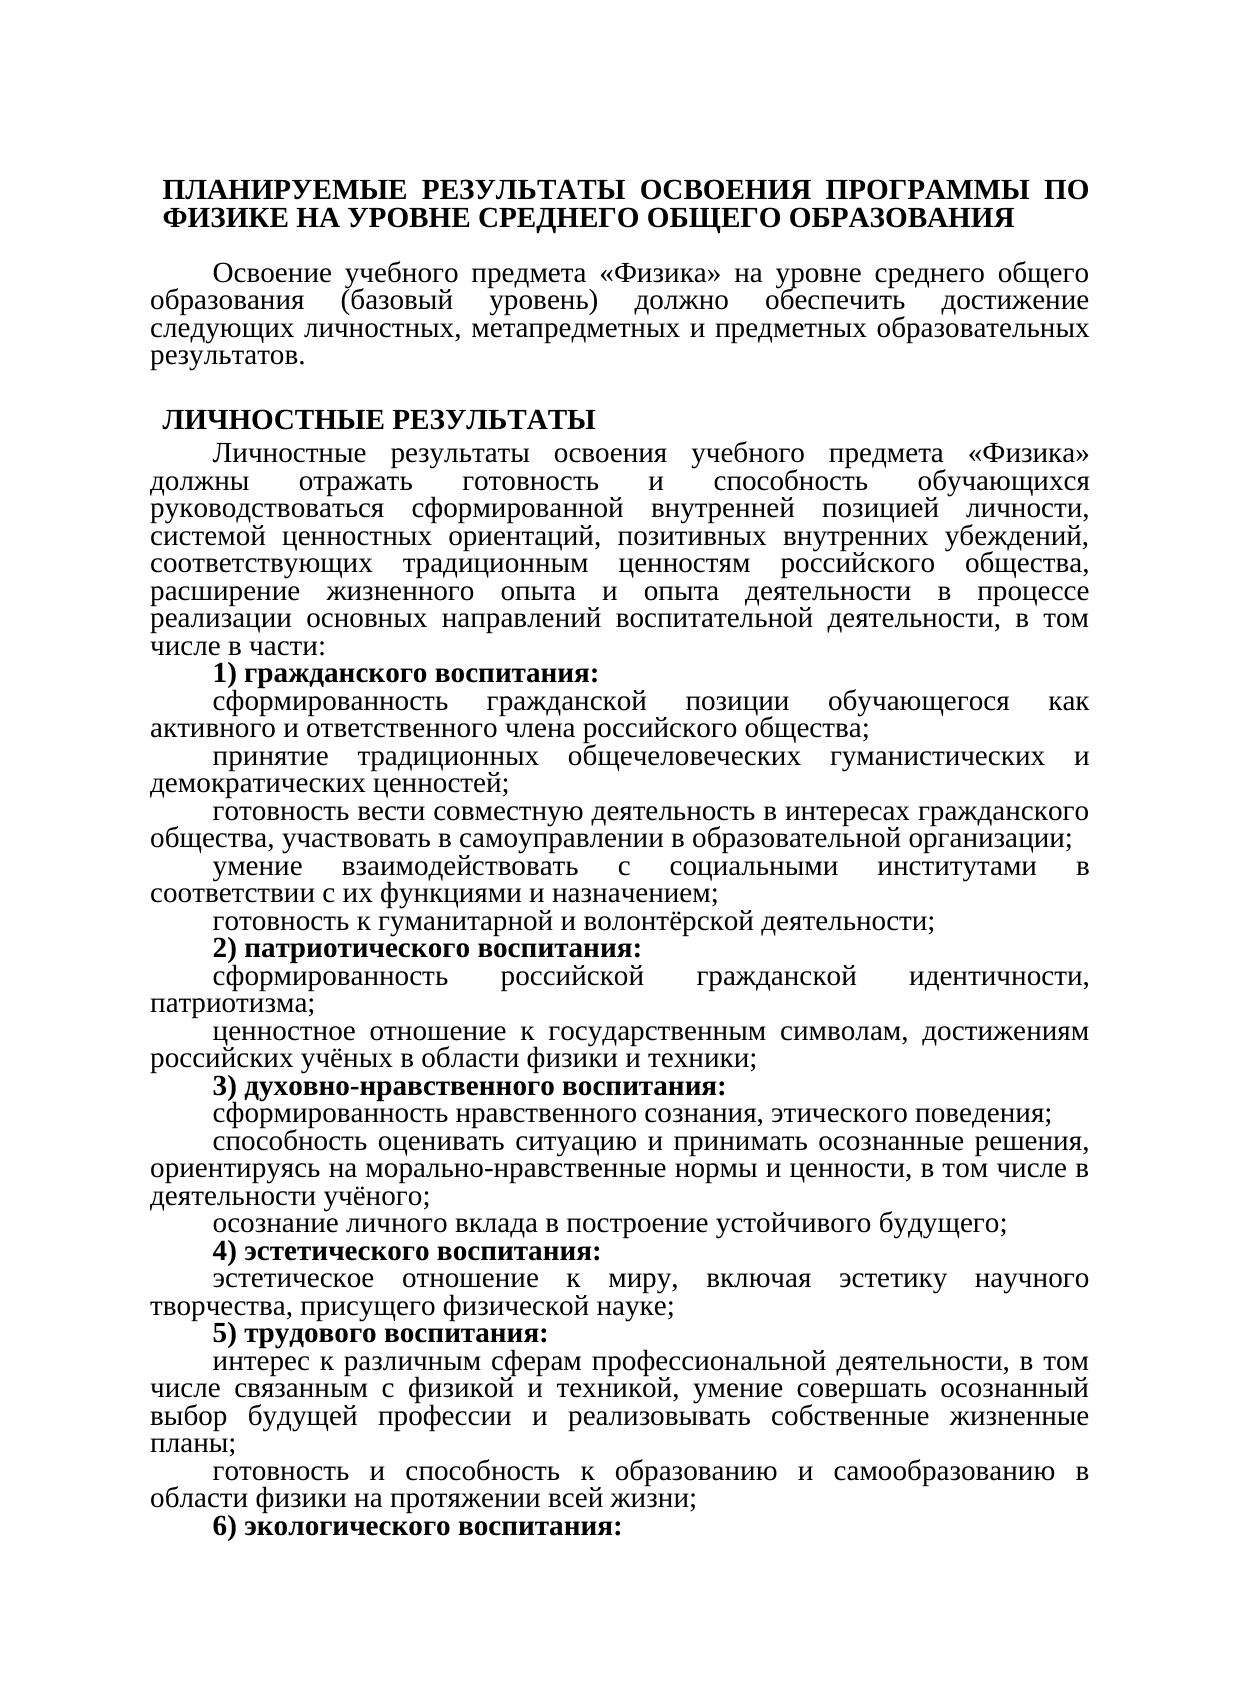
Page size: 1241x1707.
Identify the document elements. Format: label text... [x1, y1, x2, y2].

text 5) трудового воспитания: [150, 1321, 1090, 1348]
text готовность и способность к образованию и самообразованию в области физики на протяжении всей жизни; [150, 1458, 1090, 1513]
text 2) патриотического воспитания: [150, 936, 1090, 963]
text сформированность российской гражданской идентичности, патриотизма; [150, 963, 1090, 1018]
text 3) духовно-нравственного воспитания: [150, 1073, 1090, 1101]
text ЛИЧНОСТНЫЕ РЕЗУЛЬТАТЫ [162, 402, 1090, 436]
text сформированность нравственного сознания, этического поведения; [150, 1101, 1090, 1128]
text умение взаимодействовать с социальными институтами в соответствии с их функциями и назначением; [150, 853, 1090, 908]
text ценностное отношение к государственным символам, достижениям российских учёных в области физики и техники; [150, 1018, 1090, 1073]
text 4) эстетического воспитания: [150, 1238, 1090, 1266]
text интерес к различным сферам профессиональной деятельности, в том числе связанным с физикой и техникой, умение совершать осознанный выбор будущей профессии и реализовывать собственные жизненные планы; [150, 1348, 1090, 1458]
text Личностные результаты освоения учебного предмета «Физика» должны отражать готовность и способность обучающихся руководствоваться сформированной внутренней позицией личности, системой ценностных ориентаций, позитивных внутренних убеждений, соответствующих традиционным ценностям российского общества, расширение жизненного опыта и опыта деятельности в процессе реализации основных направлений воспитательной деятельности, в том числе в части: [150, 441, 1090, 661]
text 1) гражданского воспитания: [150, 661, 1090, 688]
text 6) экологического воспитания: [150, 1513, 1090, 1541]
text сформированность гражданской позиции обучающегося как активного и ответственного члена российского общества; [150, 688, 1090, 743]
text готовность вести совместную деятельность в интересах гражданского общества, участвовать в самоуправлении в образовательной организации; [150, 798, 1090, 853]
text осознание личного вклада в построение устойчивого будущего; [150, 1211, 1090, 1238]
text принятие традиционных общечеловеческих гуманистических и демократических ценностей; [150, 743, 1090, 798]
text ПЛАНИРУЕМЫЕ РЕЗУЛЬТАТЫ ОСВОЕНИЯ ПРОГРАММЫ ПО ФИЗИКЕ НА УРОВНЕ СРЕДНЕГО ОБЩЕГО ОБРАЗОВАНИЯ [162, 177, 1090, 232]
text способность оценивать ситуацию и принимать осознанные решения, ориентируясь на морально-нравственные нормы и ценности, в том числе в деятельности учёного; [150, 1128, 1090, 1211]
text готовность к гуманитарной и волонтёрской деятельности; [150, 908, 1090, 936]
text Освоение учебного предмета «Физика» на уровне среднего общего образования (базовый уровень) должно обеспечить достижение следующих личностных, метапредметных и предметных образовательных результатов. [150, 260, 1090, 370]
text эстетическое отношение к миру, включая эстетику научного творчества, присущего физической науке; [150, 1266, 1090, 1321]
